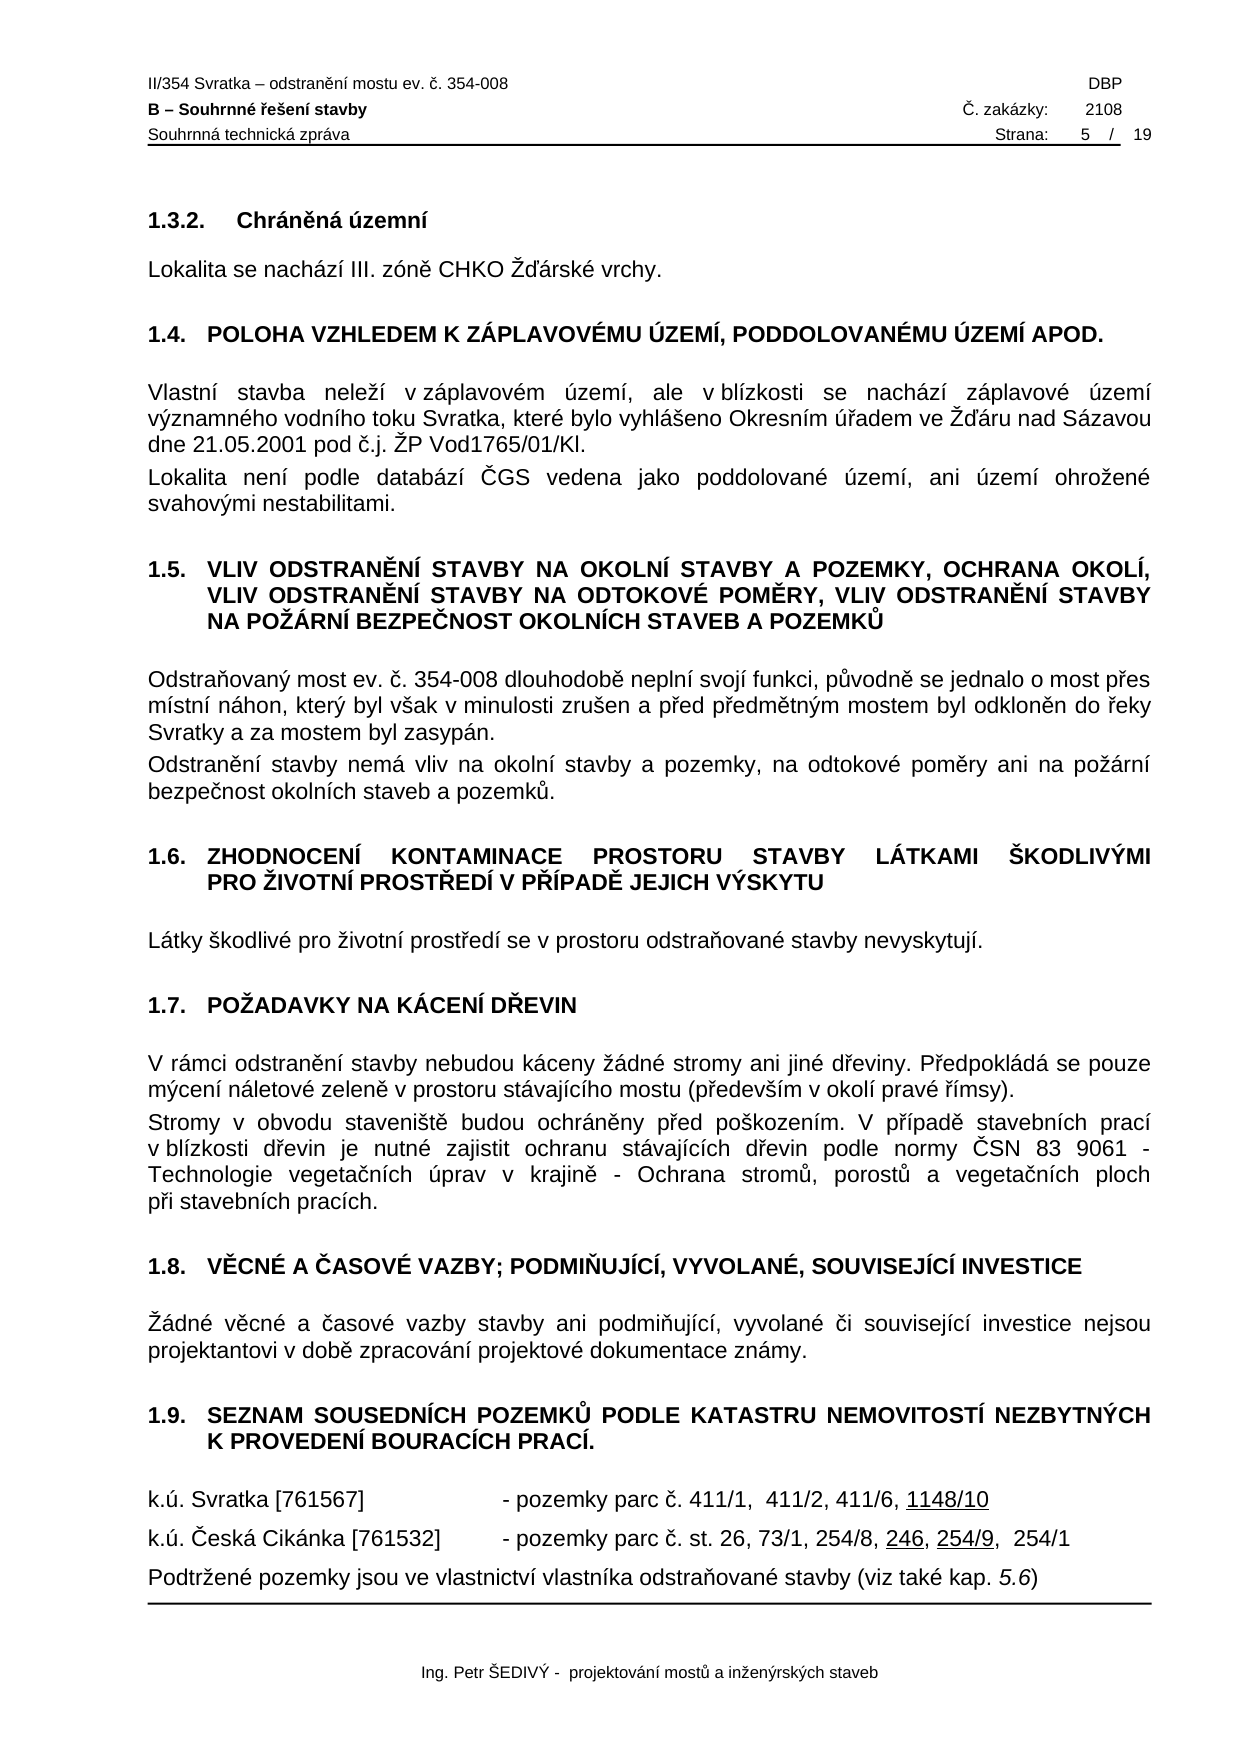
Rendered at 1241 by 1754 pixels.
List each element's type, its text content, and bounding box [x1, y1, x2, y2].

subtitle Poloha vzhledem k záplavovému území, poddolovanému území apod. [148, 321, 1152, 347]
text Látky škodlivé pro životní prostředí se v prostoru odstraňované stavby nevyskytují. [148, 927, 1152, 953]
text Lokalita není podle databází ČGS vedena jako poddolované území, ani území ohrožené svahovými nestabilitami. [148, 464, 1152, 517]
subtitle Věcné a časové vazby; podmiňující, vyvolané, související investice [148, 1253, 1152, 1279]
text k.ú. Svratka [761567] - pozemky parc č. 411/1, 411/2, 411/6, 1148/10 [148, 1486, 1152, 1512]
text Lokalita se nachází III. zóně CHKO Žďárské vrchy. [148, 256, 1152, 282]
text k.ú. Česká Cikánka [761532] - pozemky parc č. st. 26, 73/1, 254/8, 246, 254/9, 254/1 [148, 1525, 1152, 1551]
subtitle Zhodnocení kontaminace prostoru stavby látkami škodlivými pro životní prostředí v případě jejich výskytu [148, 843, 1152, 896]
subtitle Chráněná územní [148, 207, 1152, 233]
subtitle Vliv odstranění stavby na okolní stavby a pozemky, ochrana okolí, vliv odstranění stavby na odtokové poměry, vliv odstranění stavby na požární bezpečnost okolních staveb a pozemků [148, 556, 1152, 635]
text Vlastní stavba neleží v záplavovém území, ale v blízkosti se nachází záplavové území významného vodního toku Svratka, které bylo vyhlášeno Okresním úřadem ve Žďáru nad Sázavou dne 21.05.2001 pod č.j. ŽP Vod1765/01/Kl. [148, 379, 1152, 458]
text Podtržené pozemky jsou ve vlastnictví vlastníka odstraňované stavby (viz také kap. 5.6) [148, 1564, 1152, 1590]
text Odstranění stavby nemá vliv na okolní stavby a pozemky, na odtokové poměry ani na požární bezpečnost okolních staveb a pozemků. [148, 751, 1152, 804]
text Odstraňovaný most ev. č. 354-008 dlouhodobě neplní svojí funkci, původně se jednalo o most přes místní náhon, který byl však v minulosti zrušen a před předmětným mostem byl odkloněn do řeky Svratky a za mostem byl zasypán. [148, 666, 1152, 745]
text Žádné věcné a časové vazby stavby ani podmiňující, vyvolané či související investice nejsou projektantovi v době zpracování projektové dokumentace známy. [148, 1310, 1152, 1363]
subtitle Seznam sousedních pozemků podle katastru nemovitostí nezbytných k provedení bouracích prací. [148, 1402, 1152, 1455]
text V rámci odstranění stavby nebudou káceny žádné stromy ani jiné dřeviny. Předpokládá se pouze mýcení náletové zeleně v prostoru stávajícího mostu (především v okolí pravé římsy). [148, 1049, 1152, 1102]
subtitle Požadavky na kácení dřevin [148, 992, 1152, 1018]
text Stromy v obvodu staveniště budou ochráněny před poškozením. V případě stavebních prací v blízkosti dřevin je nutné zajistit ochranu stávajících dřevin podle normy ČSN 83 9061 - Technologie vegetačních úprav v krajině - Ochrana stromů, porostů a vegetačních ploch při stavebních pracích. [148, 1108, 1152, 1214]
